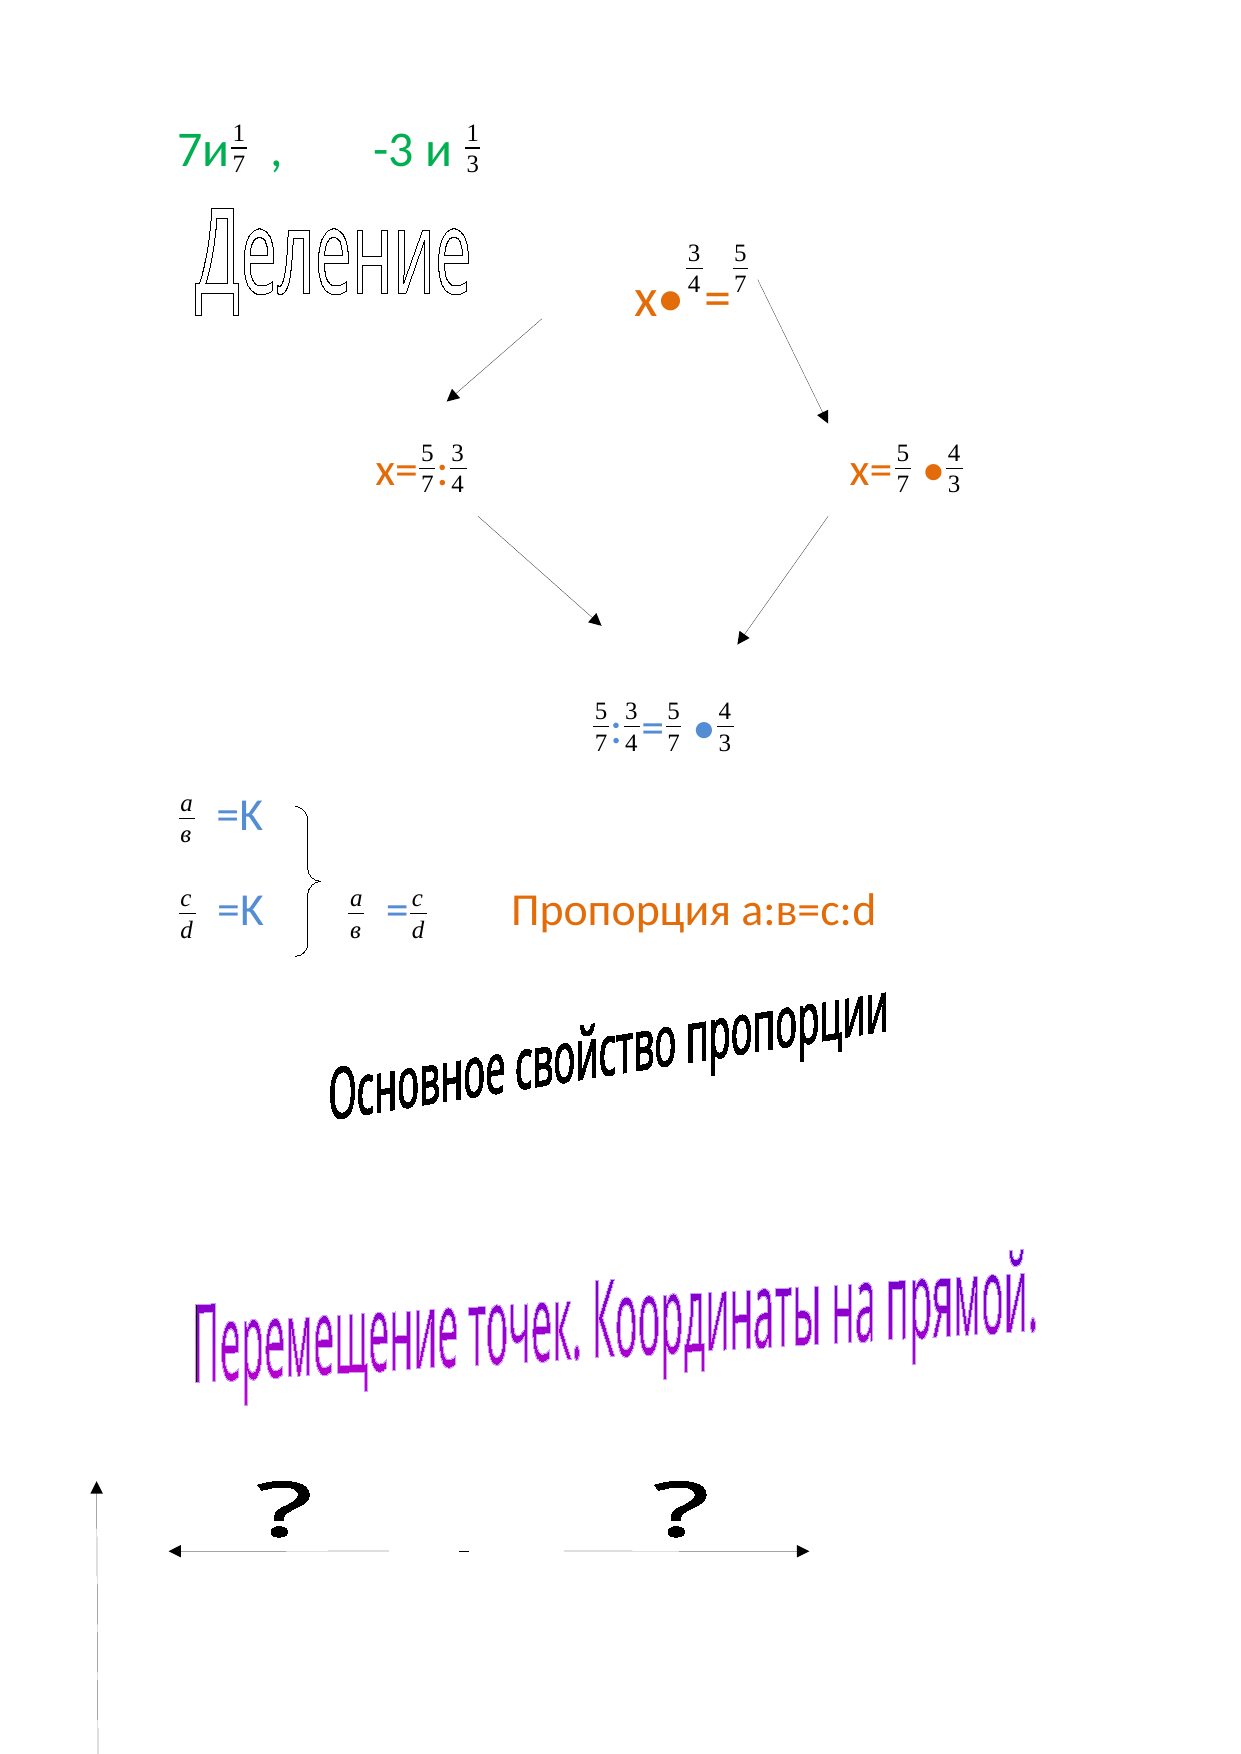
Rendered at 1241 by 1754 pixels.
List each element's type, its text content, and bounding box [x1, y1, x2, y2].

text =K = Пропорция а:в=с:d [177, 881, 1152, 948]
text =K [177, 786, 1152, 852]
text х=: х= • [177, 439, 1152, 498]
text х•= [177, 209, 1152, 329]
text := • [177, 698, 1152, 757]
text 7и , -3 и [177, 118, 1152, 179]
